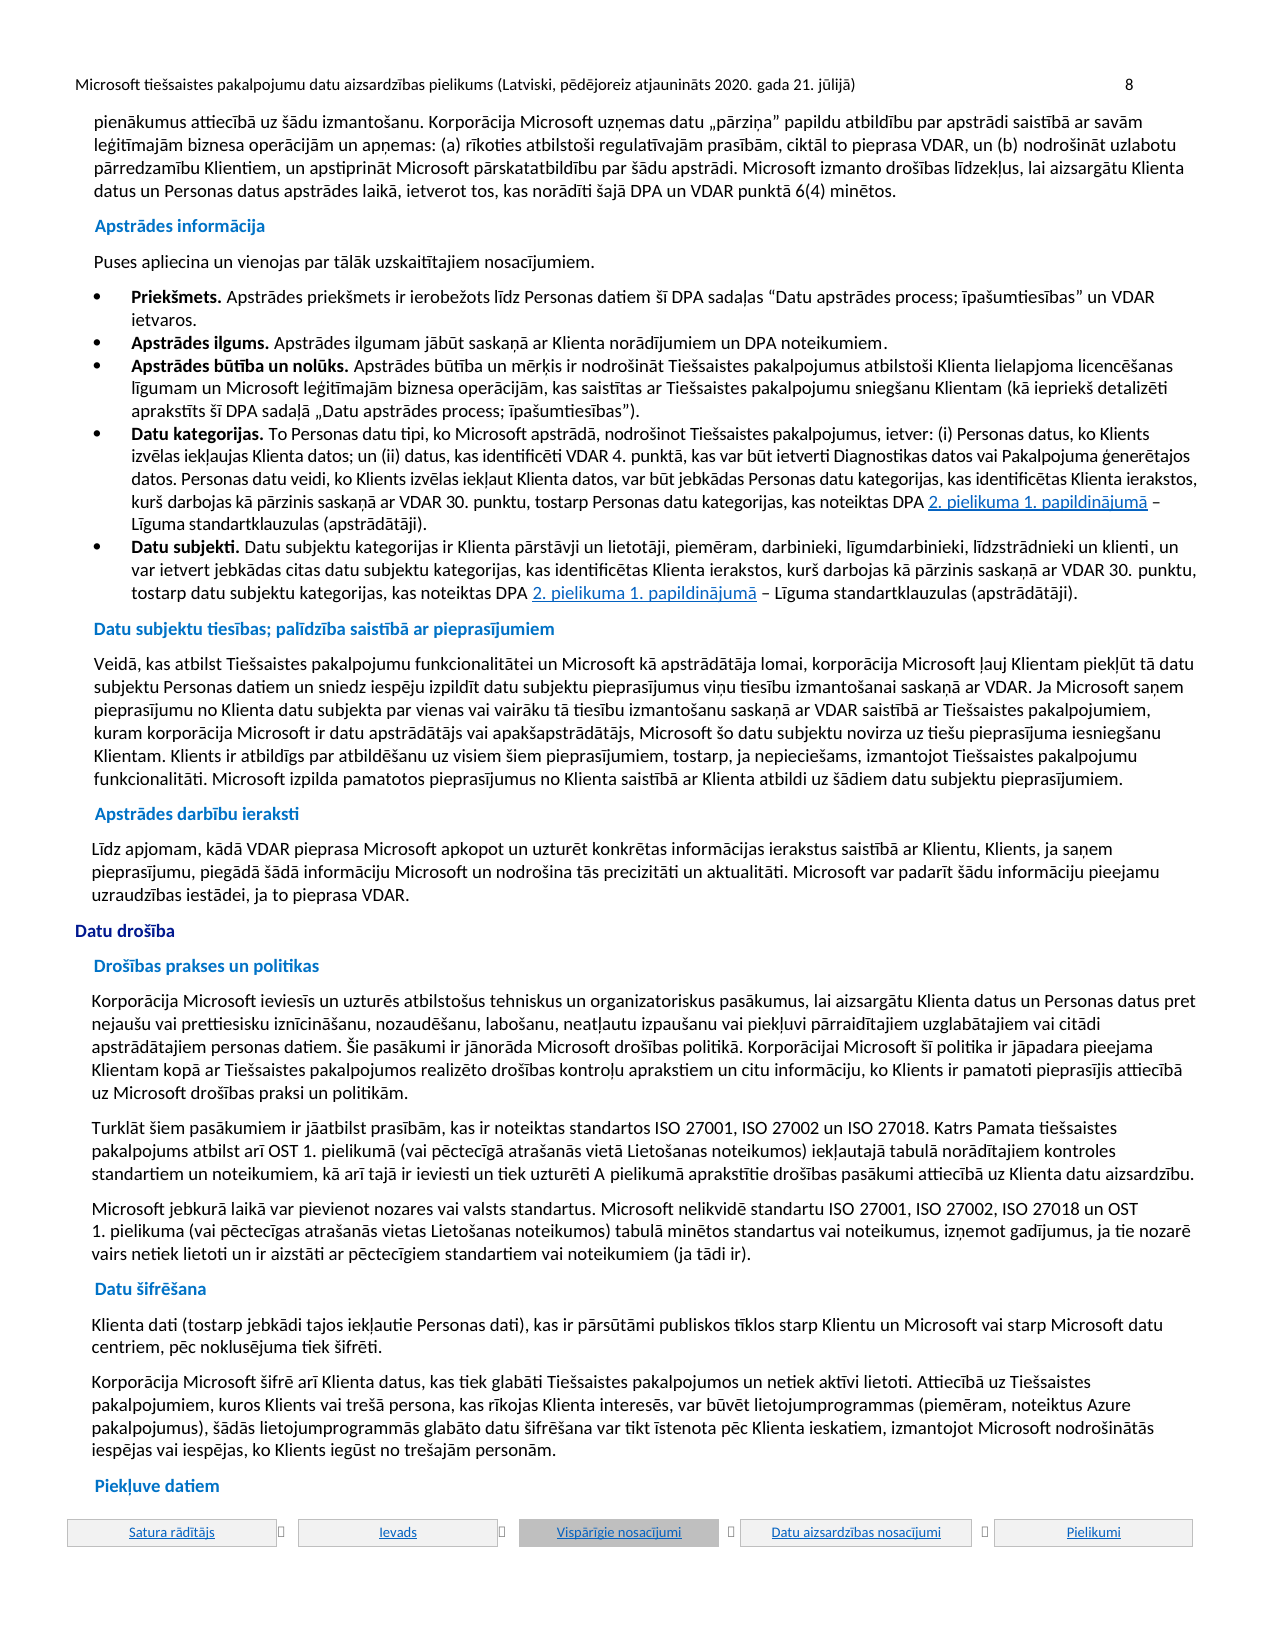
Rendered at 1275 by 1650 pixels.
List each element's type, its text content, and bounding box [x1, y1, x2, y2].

list Apstrādes informācija [94, 214, 1200, 237]
list Microsoft jebkurā laikā var pievienot nozares vai valsts standartus. Microsoft nelikvidē standartu ISO 27001, ISO 27002, ISO 27018 un OST 1. pielikuma (vai pēctecīgas atrašanās vietas Lietošanas noteikumos) tabulā minētos standartus vai noteikumus, izņemot gadījumus, ja tie nozarē vairs netiek lietoti un ir aizstāti ar pēctecīgiem standartiem vai noteikumiem (ja tādi ir). [91, 1197, 1200, 1265]
list Veidā, kas atbilst Tiešsaistes pakalpojumu funkcionalitātei un Microsoft kā apstrādātāja lomai, korporācija Microsoft ļauj Klientam piekļūt tā datu subjektu Personas datiem un sniedz iespēju izpildīt datu subjektu pieprasījumus viņu tiesību izmantošanai saskaņā ar VDAR. Ja Microsoft saņem pieprasījumu no Klienta datu subjekta par vienas vai vairāku tā tiesību izmantošanu saskaņā ar VDAR saistībā ar Tiešsaistes pakalpojumiem, kuram korporācija Microsoft ir datu apstrādātājs vai apakšapstrādātājs, Microsoft šo datu subjektu novirza uz tiešu pieprasījuma iesniegšanu Klientam. Klients ir atbildīgs par atbildēšanu uz visiem šiem pieprasījumiem, tostarp, ja nepieciešams, izmantojot Tiešsaistes pakalpojumu funkcionalitāti. Microsoft izpilda pamatotos pieprasījumus no Klienta saistībā ar Klienta atbildi uz šādiem datu subjektu pieprasījumiem. [94, 652, 1200, 790]
list Puses apliecina un vienojas par tālāk uzskaitītajiem nosacījumiem. [94, 250, 1200, 273]
list Apstrādes darbību ieraksti [94, 802, 1200, 825]
list Turklāt šiem pasākumiem ir jāatbilst prasībām, kas ir noteiktas standartos ISO 27001, ISO 27002 un ISO 27018. Katrs Pamata tiešsaistes pakalpojums atbilst arī OST 1. pielikumā (vai pēctecīgā atrašanās vietā Lietošanas noteikumos) iekļautajā tabulā norādītajiem kontroles standartiem un noteikumiem, kā arī tajā ir ieviesti un tiek uzturēti A pielikumā aprakstītie drošības pasākumi attiecībā uz Klienta datu aizsardzību. [91, 1117, 1200, 1185]
list Klienta dati (tostarp jebkādi tajos iekļautie Personas dati), kas ir pārsūtāmi publiskos tīklos starp Klientu un Microsoft vai starp Microsoft datu centriem, pēc noklusējuma tiek šifrēti. [91, 1313, 1200, 1358]
list Drošības prakses un politikas [94, 954, 1200, 977]
list Datu kategorijas. To Personas datu tipi, ko Microsoft apstrādā, nodrošinot Tiešsaistes pakalpojumus, ietver: (i) Personas datus, ko Klients izvēlas iekļaujas Klienta datos; un (ii) datus, kas identificēti VDAR 4. punktā, kas var būt ietverti Diagnostikas datos vai Pakalpojuma ģenerētajos datos. Personas datu veidi, ko Klients izvēlas iekļaut Klienta datos, var būt jebkādas Personas datu kategorijas, kas identificētas Klienta ierakstos, kurš darbojas kā pārzinis saskaņā ar VDAR 30. punktu, tostarp Personas datu kategorijas, kas noteiktas DPA 2. pielikuma 1. papildinājumā – Līguma standartklauzulas (apstrādātāji). [94, 422, 1200, 536]
list Priekšmets. Apstrādes priekšmets ir ierobežots līdz Personas datiem šī DPA sadaļas “Datu apstrādes process; īpašumtiesības” un VDAR ietvaros. [94, 285, 1200, 331]
list Korporācija Microsoft šifrē arī Klienta datus, kas tiek glabāti Tiešsaistes pakalpojumos un netiek aktīvi lietoti. Attiecībā uz Tiešsaistes pakalpojumiem, kuros Klients vai trešā persona, kas rīkojas Klienta interesēs, var būvēt lietojumprogrammas (piemēram, noteiktus Azure pakalpojumus), šādās lietojumprogrammās glabāto datu šifrēšana var tikt īstenota pēc Klienta ieskatiem, izmantojot Microsoft nodrošinātās iespējas vai iespējas, ko Klients iegūst no trešajām personām. [91, 1371, 1200, 1461]
list Līdz apjomam, kādā VDAR pieprasa Microsoft apkopot un uzturēt konkrētas informācijas ierakstus saistībā ar Klientu, Klients, ja saņem pieprasījumu, piegādā šādā informāciju Microsoft un nodrošina tās precizitāti un aktualitāti. Microsoft var padarīt šādu informāciju pieejamu uzraudzības iestādei, ja to pieprasa VDAR. [91, 838, 1200, 906]
subtitle Datu drošība [75, 919, 1200, 942]
list Datu subjekti. Datu subjektu kategorijas ir Klienta pārstāvji un lietotāji, piemēram, darbinieki, līgumdarbinieki, līdzstrādnieki un klienti, un var ietvert jebkādas citas datu subjektu kategorijas, kas identificētas Klienta ierakstos, kurš darbojas kā pārzinis saskaņā ar VDAR 30. punktu, tostarp datu subjektu kategorijas, kas noteiktas DPA 2. pielikuma 1. papildinājumā – Līguma standartklauzulas (apstrādātāji). [94, 536, 1200, 604]
list Korporācija Microsoft ieviesīs un uzturēs atbilstošus tehniskus un organizatoriskus pasākumus, lai aizsargātu Klienta datus un Personas datus pret nejaušu vai prettiesisku iznīcināšanu, nozaudēšanu, labošanu, neatļautu izpaušanu vai piekļuvi pārraidītajiem uzglabātajiem vai citādi apstrādātajiem personas datiem. Šie pasākumi ir jānorāda Microsoft drošības politikā. Korporācijai Microsoft šī politika ir jāpadara pieejama Klientam kopā ar Tiešsaistes pakalpojumos realizēto drošības kontroļu aprakstiem un citu informāciju, ko Klients ir pamatoti pieprasījis attiecībā uz Microsoft drošības praksi un politikām. [91, 990, 1200, 1104]
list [94, 110, 1200, 202]
list Apstrādes ilgums. Apstrādes ilgumam jābūt saskaņā ar Klienta norādījumiem un DPA noteikumiem. [94, 331, 1200, 354]
list Datu šifrēšana [94, 1278, 1200, 1300]
list Piekļuve datiem [94, 1474, 1200, 1497]
list Datu subjektu tiesības; palīdzība saistībā ar pieprasījumiem [94, 617, 1200, 640]
list Apstrādes būtība un nolūks. Apstrādes būtība un mērķis ir nodrošināt Tiešsaistes pakalpojumus atbilstoši Klienta lielapjoma licencēšanas līgumam un Microsoft leģitīmajām biznesa operācijām, kas saistītas ar Tiešsaistes pakalpojumu sniegšanu Klientam (kā iepriekš detalizēti aprakstīts šī DPA sadaļā „Datu apstrādes process; īpašumtiesības”). [94, 354, 1200, 422]
